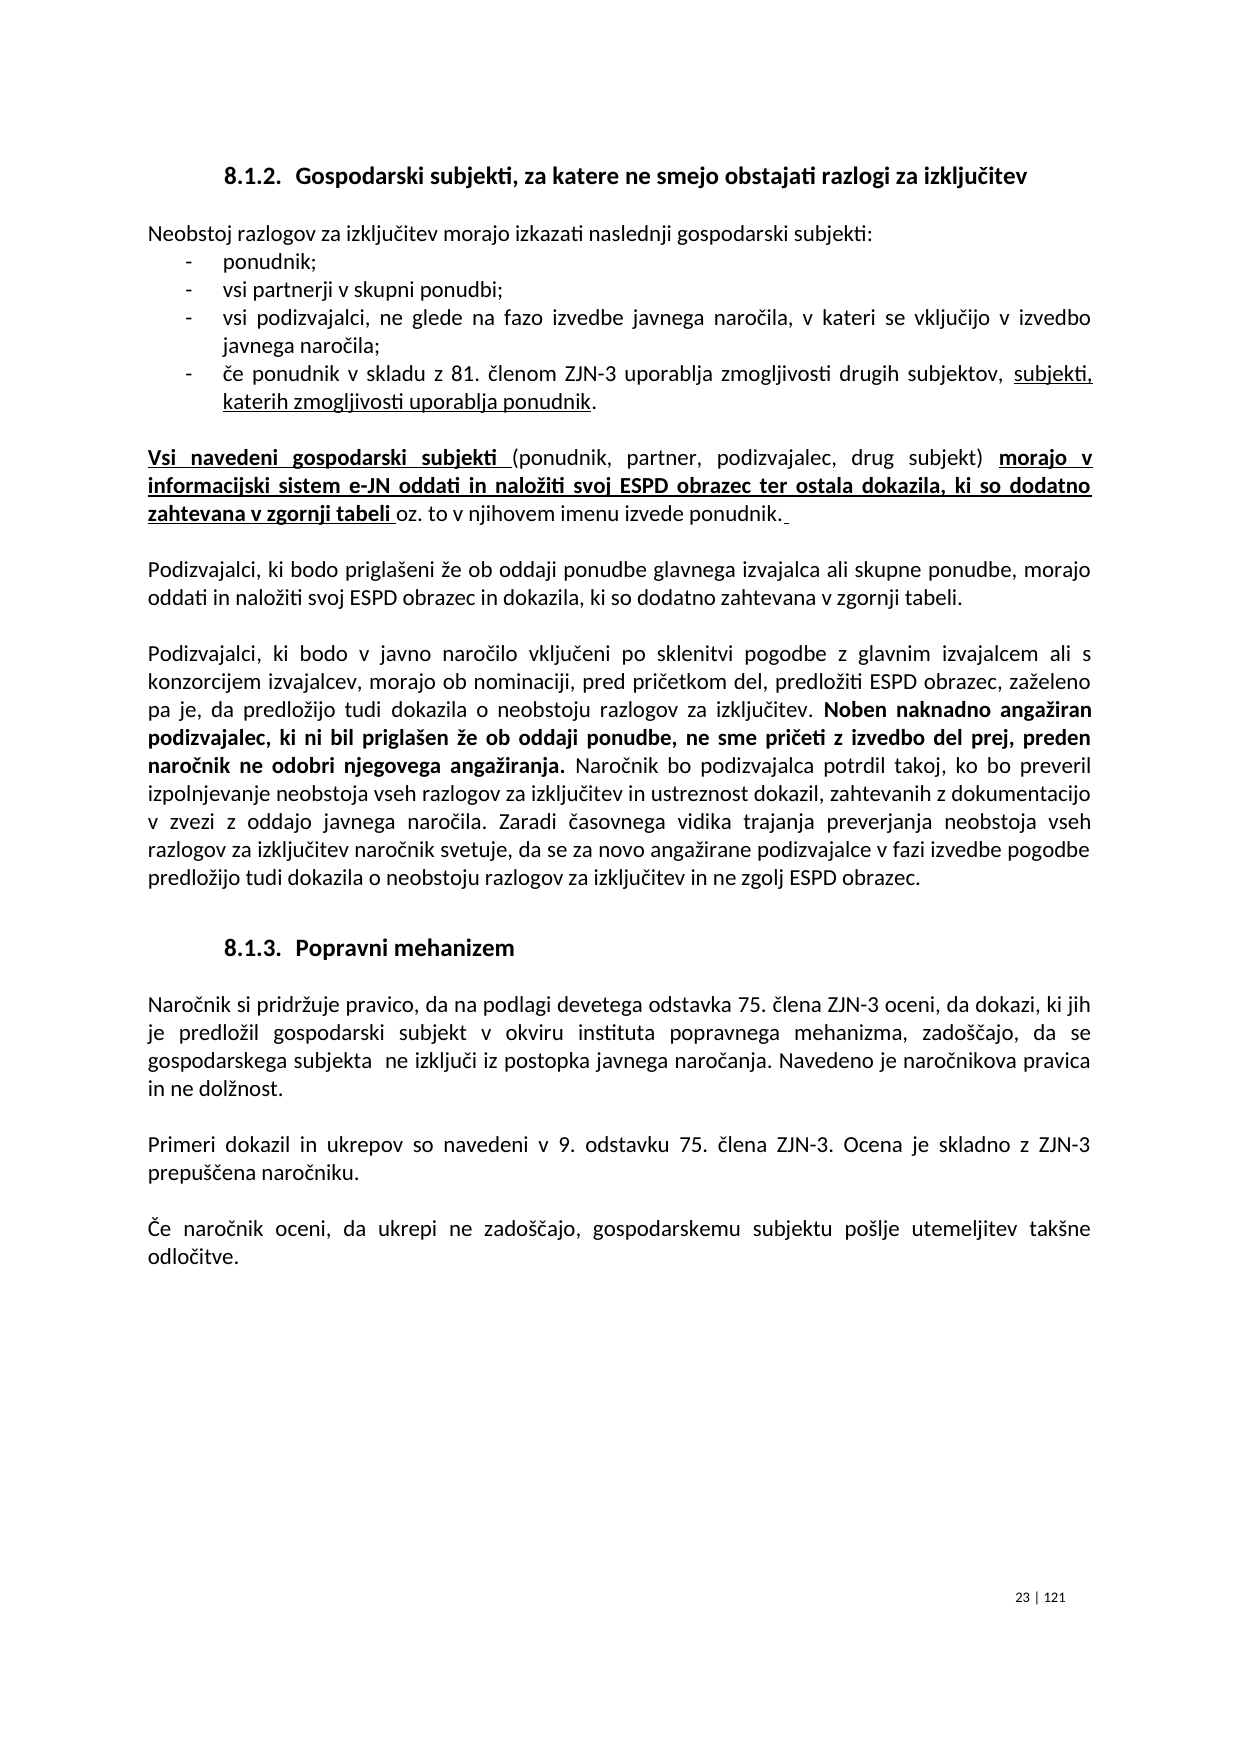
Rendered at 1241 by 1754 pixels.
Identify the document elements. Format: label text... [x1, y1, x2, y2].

list ponudnik; [185, 247, 1092, 275]
list če ponudnik v skladu z 81. členom ZJN-3 uporablja zmogljivosti drugih subjektov, subjekti, katerih zmogljivosti uporablja ponudnik. [185, 359, 1092, 415]
text Podizvajalci, ki bodo v javno naročilo vključeni po sklenitvi pogodbe z glavnim izvajalcem ali s konzorcijem izvajalcev, morajo ob nominaciji, pred pričetkom del, predložiti ESPD obrazec, zaželeno pa je, da predložijo tudi dokazila o neobstoju razlogov za izključitev. Noben naknadno angažiran podizvajalec, ki ni bil priglašen že ob oddaji ponudbe, ne sme pričeti z izvedbo del prej, preden naročnik ne odobri njegovega angažiranja. Naročnik bo podizvajalca potrdil takoj, ko bo preveril izpolnjevanje neobstoja vseh razlogov za izključitev in ustreznost dokazil, zahtevanih z dokumentacijo v zvezi z oddajo javnega naročila. Zaradi časovnega vidika trajanja preverjanja neobstoja vseh razlogov za izključitev naročnik svetuje, da se za novo angažirane podizvajalce v fazi izvedbe pogodbe predložijo tudi dokazila o neobstoju razlogov za izključitev in ne zgolj ESPD obrazec. [148, 639, 1092, 891]
text Če naročnik oceni, da ukrepi ne zadoščajo, gospodarskemu subjektu pošlje utemeljitev takšne odločitve. [148, 1214, 1092, 1271]
text Vsi navedeni gospodarski subjekti (ponudnik, partner, podizvajalec, drug subjekt) morajo v informacijski sistem e-JN oddati in naložiti svoj ESPD obrazec ter ostala dokazila, ki so dodatno zahtevana v zgornji tabeli oz. to v njihovem imenu izvede ponudnik. [148, 443, 1092, 495]
text Neobstoj razlogov za izključitev morajo izkazati naslednji gospodarski subjekti: [148, 219, 1092, 247]
text Gospodarski subjekti, za katere ne smejo obstajati razlogi za izključitev [224, 160, 1092, 191]
text Naročnik si pridržuje pravico, da na podlagi devetega odstavka 75. člena ZJN-3 oceni, da dokazi, ki jih je predložil gospodarski subjekt v okviru instituta popravnega mehanizma, zadoščajo, da se gospodarskega subjekta ne izključi iz postopka javnega naročanja. Navedeno je naročnikova pravica in ne dolžnost. [148, 990, 1092, 1102]
text Popravni mehanizem [224, 932, 1092, 962]
list vsi partnerji v skupni ponudbi; [185, 275, 1092, 303]
list vsi podizvajalci, ne glede na fazo izvedbe javnega naročila, v kateri se vključijo v izvedbo javnega naročila; [185, 303, 1092, 359]
text Podizvajalci, ki bodo priglašeni že ob oddaji ponudbe glavnega izvajalca ali skupne ponudbe, morajo oddati in naložiti svoj ESPD obrazec in dokazila, ki so dodatno zahtevana v zgornji tabeli. [148, 555, 1092, 611]
text Vsi navedeni gospodarski subjekti (ponudnik, partner, podizvajalec, drug subjekt) morajo v informacijski sistem e-JN oddati in naložiti svoj ESPD obrazec ter ostala dokazila, ki so dodatno zahtevana v zgornji tabeli oz. to v njihovem imenu izvede ponudnik. [148, 497, 1092, 527]
text Primeri dokazil in ukrepov so navedeni v 9. odstavku 75. člena ZJN-3. Ocena je skladno z ZJN-3 prepuščena naročniku. [148, 1130, 1092, 1186]
